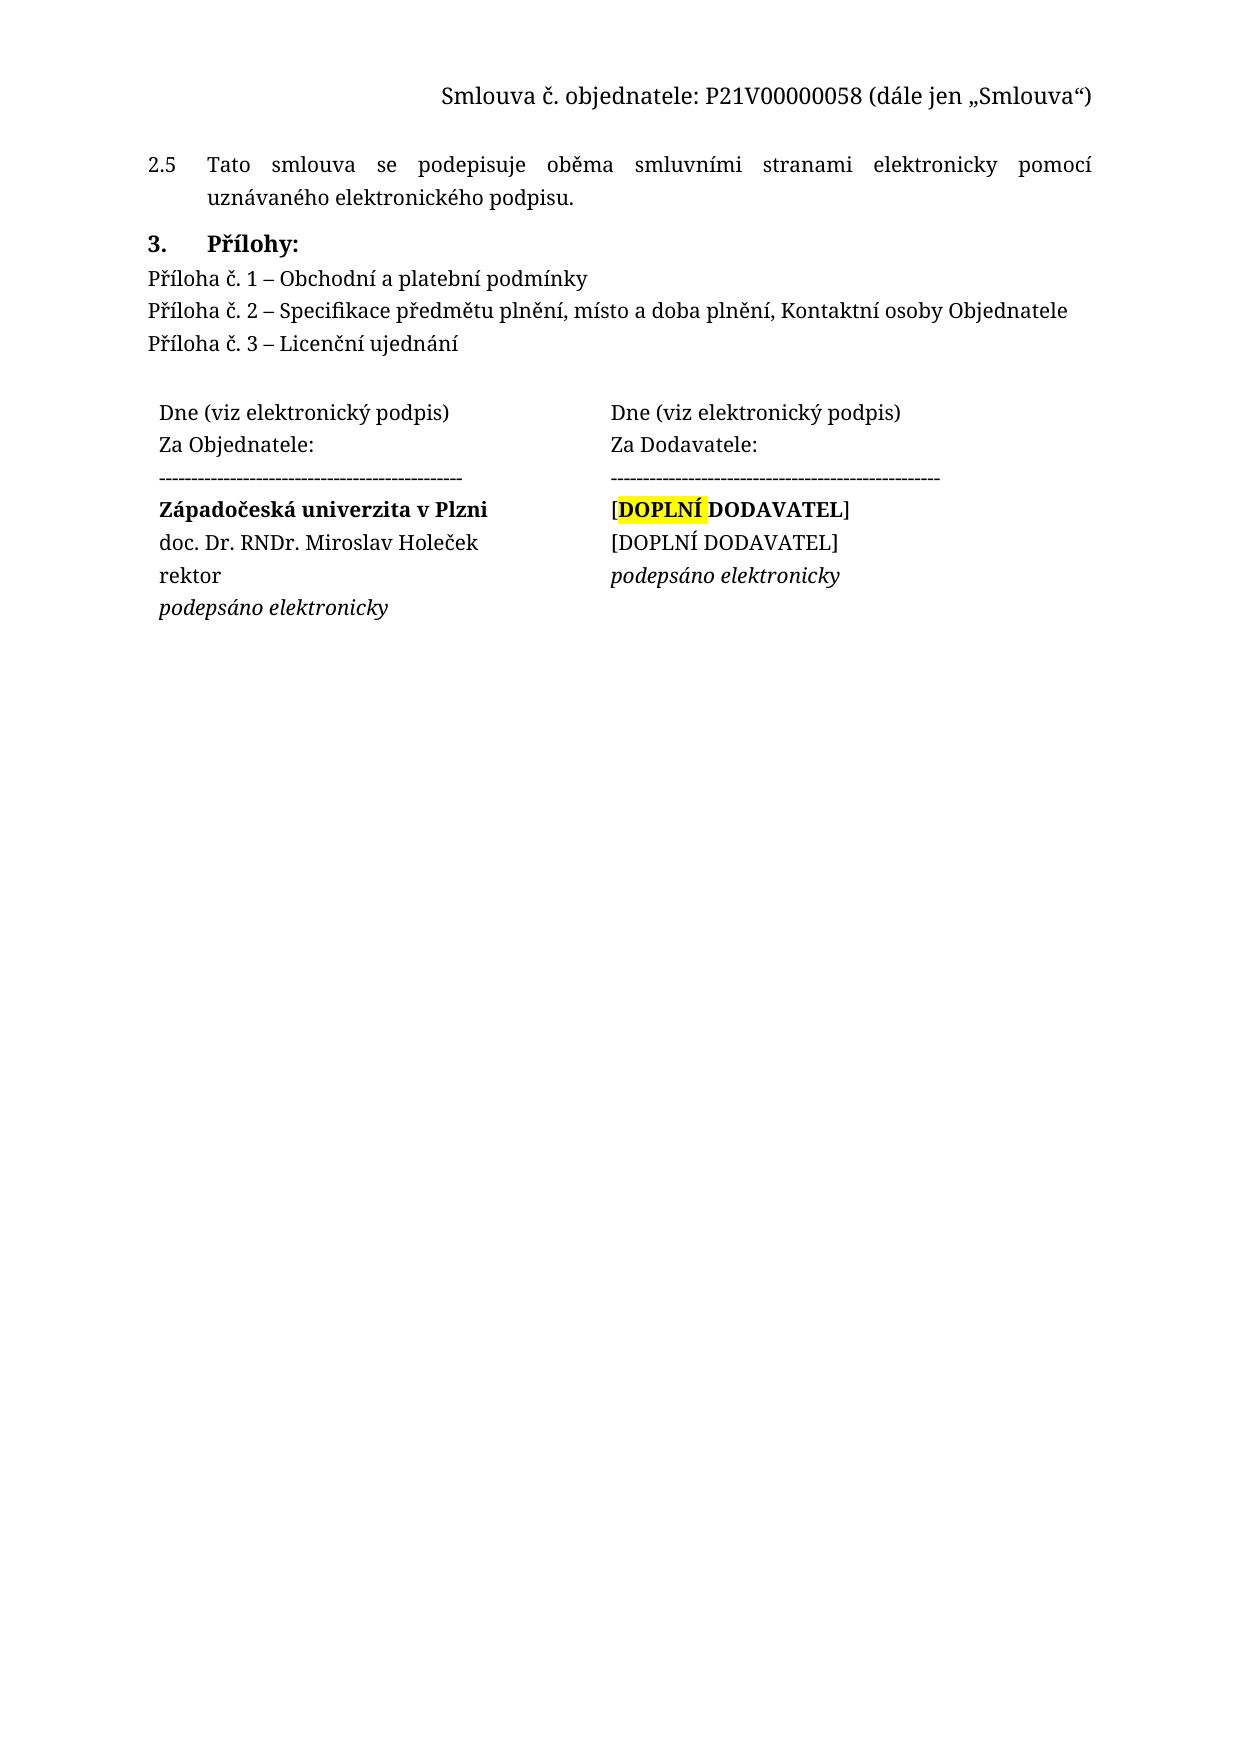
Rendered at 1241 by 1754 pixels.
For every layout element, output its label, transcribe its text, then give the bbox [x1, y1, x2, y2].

text Příloha č. 2 – Specifikace předmětu plnění, místo a doba plnění, Kontaktní osoby Objednatele [148, 297, 1092, 325]
text Příloha č. 3 – Licenční ujednání [148, 329, 1092, 358]
table_header Dne (viz elektronický podpis) Za Objednatele: ----------------------------------------------- Západočeská univerzita v Plzni doc. Dr. RNDr. Miroslav Holeček rektor podepsáno elektronicky [148, 398, 599, 626]
text Příloha č. 1 – Obchodní a platební podmínky [148, 264, 1092, 292]
list Tato smlouva se podepisuje oběma smluvními stranami elektronicky pomocí uznávaného elektronického podpisu. [148, 150, 1092, 211]
table_header Dne (viz elektronický podpis) Za Dodavatele: --------------------------------------------------- [DOPLNÍ DODAVATEL] [DOPLNÍ DODAVATEL] podepsáno elektronicky [599, 398, 1051, 626]
list Přílohy: [148, 228, 1092, 259]
